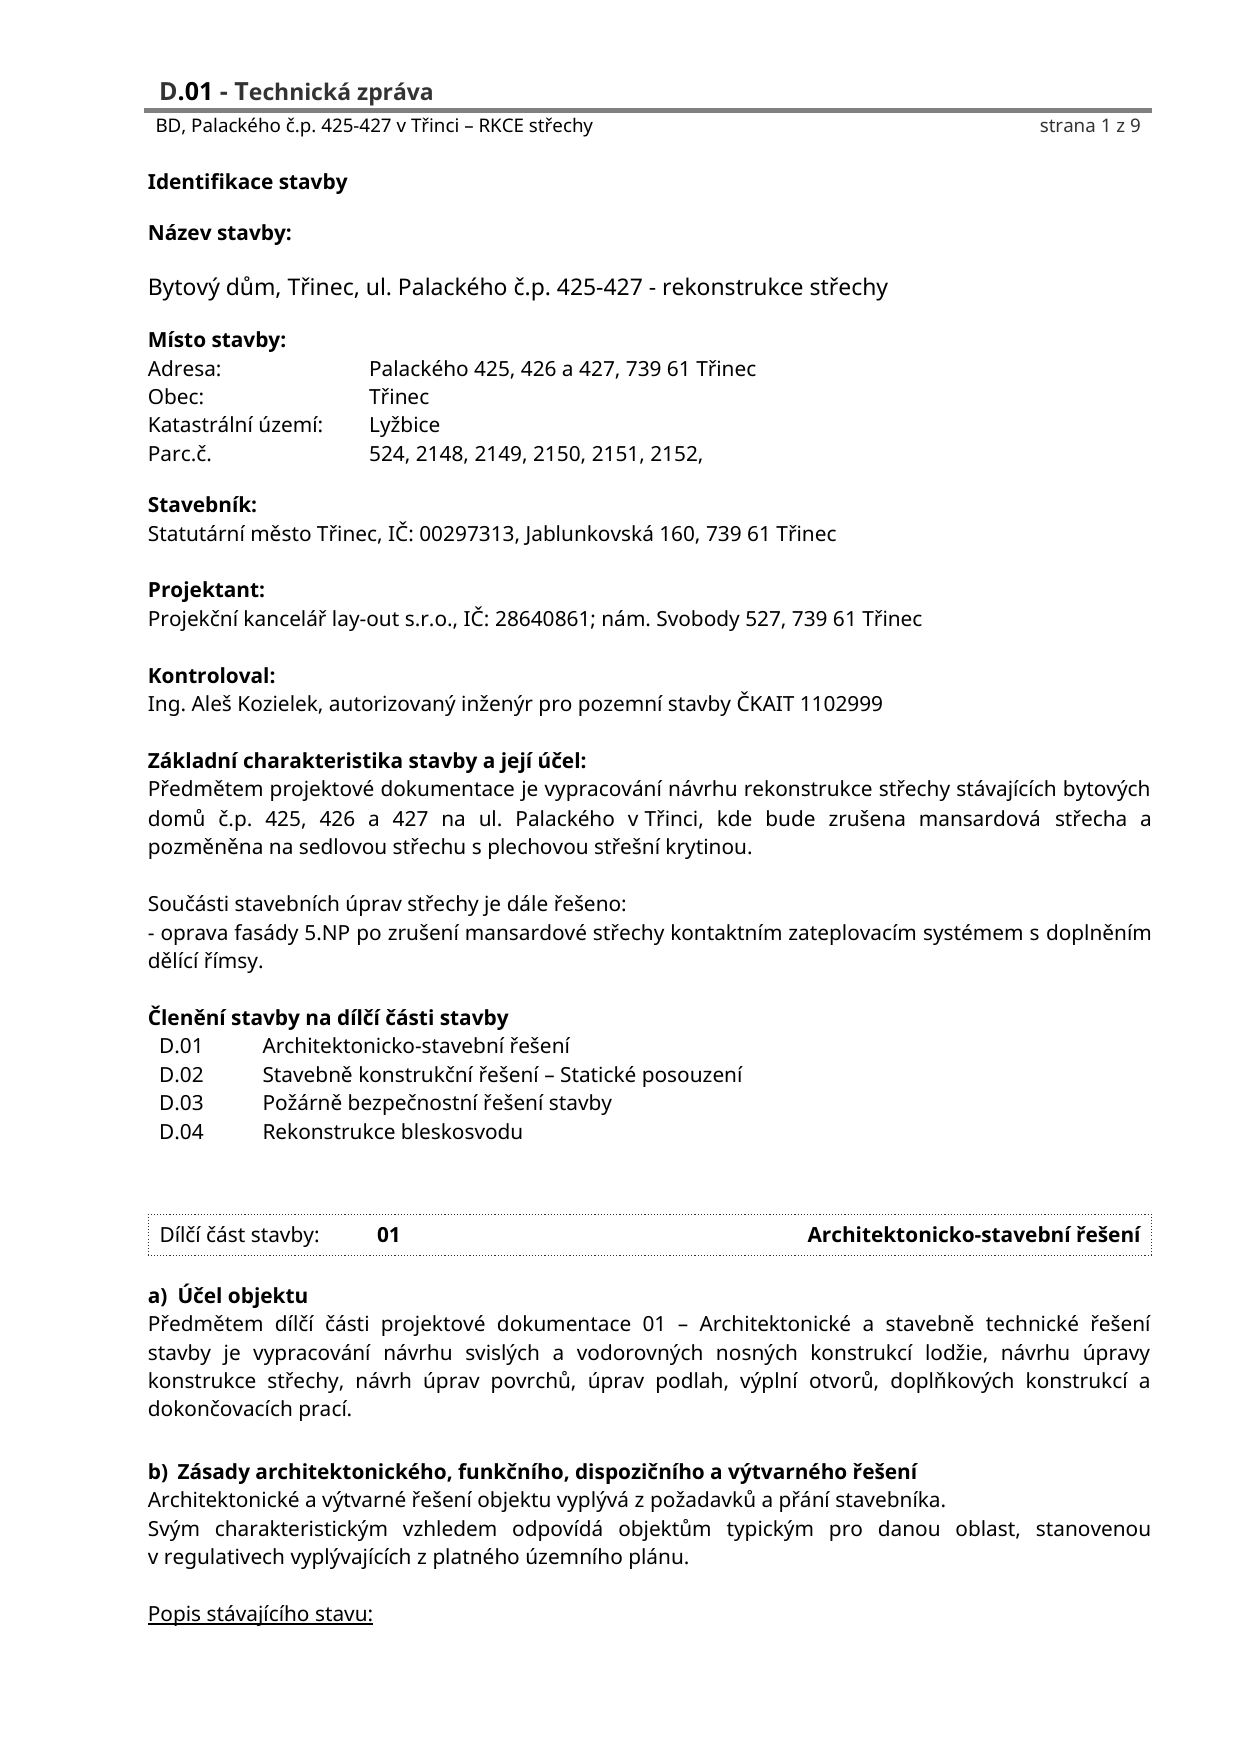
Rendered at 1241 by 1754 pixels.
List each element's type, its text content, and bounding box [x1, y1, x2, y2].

table_header 01 [366, 1214, 497, 1255]
text Identifikace stavby [148, 167, 1152, 195]
text Předmětem projektové dokumentace je vypracování návrhu rekonstrukce střechy stávajících bytových domů č.p. 425, 426 a 427 na ul. Palackého v Třinci, kde bude zrušena mansardová střecha a pozměněna na sedlovou střechu s plechovou střešní krytinou. [148, 774, 1152, 861]
text Kontroloval: [148, 661, 1152, 689]
text Popis stávajícího stavu: [148, 1599, 1152, 1628]
table_cell Stavebně konstrukční řešení – Statické posouzení [251, 1060, 1152, 1088]
text Členění stavby na dílčí části stavby [148, 1003, 1152, 1032]
table_cell D.02 [148, 1060, 251, 1088]
table_cell D.04 [148, 1117, 251, 1145]
text Parc.č. 524, 2148, 2149, 2150, 2151, 2152, [148, 439, 1152, 467]
table_header Architektonicko-stavební řešení [251, 1032, 1152, 1060]
text Svým charakteristickým vzhledem odpovídá objektům typickým pro danou oblast, stanovenou v regulativech vyplývajících z platného územního plánu. [148, 1514, 1152, 1571]
table_cell D.03 [148, 1089, 251, 1117]
list Účel objektu [148, 1281, 1152, 1309]
text Projekční kancelář lay-out s.r.o., IČ: 28640861; nám. Svobody 527, 739 61 Třinec [148, 604, 1152, 632]
text Součásti stavebních úprav střechy je dále řešeno: [148, 889, 1152, 918]
text - oprava fasády 5.NP po zrušení mansardové střechy kontaktním zateplovacím systémem s doplněním dělící římsy. [148, 918, 1152, 975]
text Název stavby: [148, 218, 1152, 246]
list Zásady architektonického, funkčního, dispozičního a výtvarného řešení [148, 1457, 1152, 1486]
table_header D.01 [148, 1032, 251, 1060]
text Předmětem dílčí části projektové dokumentace 01 – Architektonické a stavebně technické řešení stavby je vypracování návrhu svislých a vodorovných nosných konstrukcí lodžie, návrhu úpravy konstrukce střechy, návrh úprav povrchů, úprav podlah, výplní otvorů, doplňkových konstrukcí a dokončovacích prací. [148, 1309, 1152, 1423]
text Projektant: [148, 576, 1152, 604]
text Adresa: Palackého 425, 426 a 427, 739 61 Třinec [148, 354, 1152, 382]
table_cell Požárně bezpečnostní řešení stavby [251, 1089, 1152, 1117]
text Architektonické a výtvarné řešení objektu vyplývá z požadavků a přání stavebníka. [148, 1486, 1152, 1514]
table_cell Rekonstrukce bleskosvodu [251, 1117, 1152, 1145]
table_header Architektonicko-stavební řešení [497, 1214, 1152, 1255]
text Bytový dům, Třinec, ul. Palackého č.p. 425-427 - rekonstrukce střechy [148, 271, 1152, 303]
text Katastrální území: Lyžbice [148, 411, 1152, 439]
text Základní charakteristika stavby a její účel: [148, 746, 1152, 774]
text Místo stavby: [148, 325, 1152, 354]
table_header Dílčí část stavby: [148, 1214, 366, 1255]
text Ing. Aleš Kozielek, autorizovaný inženýr pro pozemní stavby ČKAIT 1102999 [148, 689, 1152, 718]
text Statutární město Třinec, IČ: 00297313, Jablunkovská 160, 739 61 Třinec [148, 519, 1152, 547]
text Obec: Třinec [148, 382, 1152, 411]
text Stavebník: [148, 490, 1152, 519]
